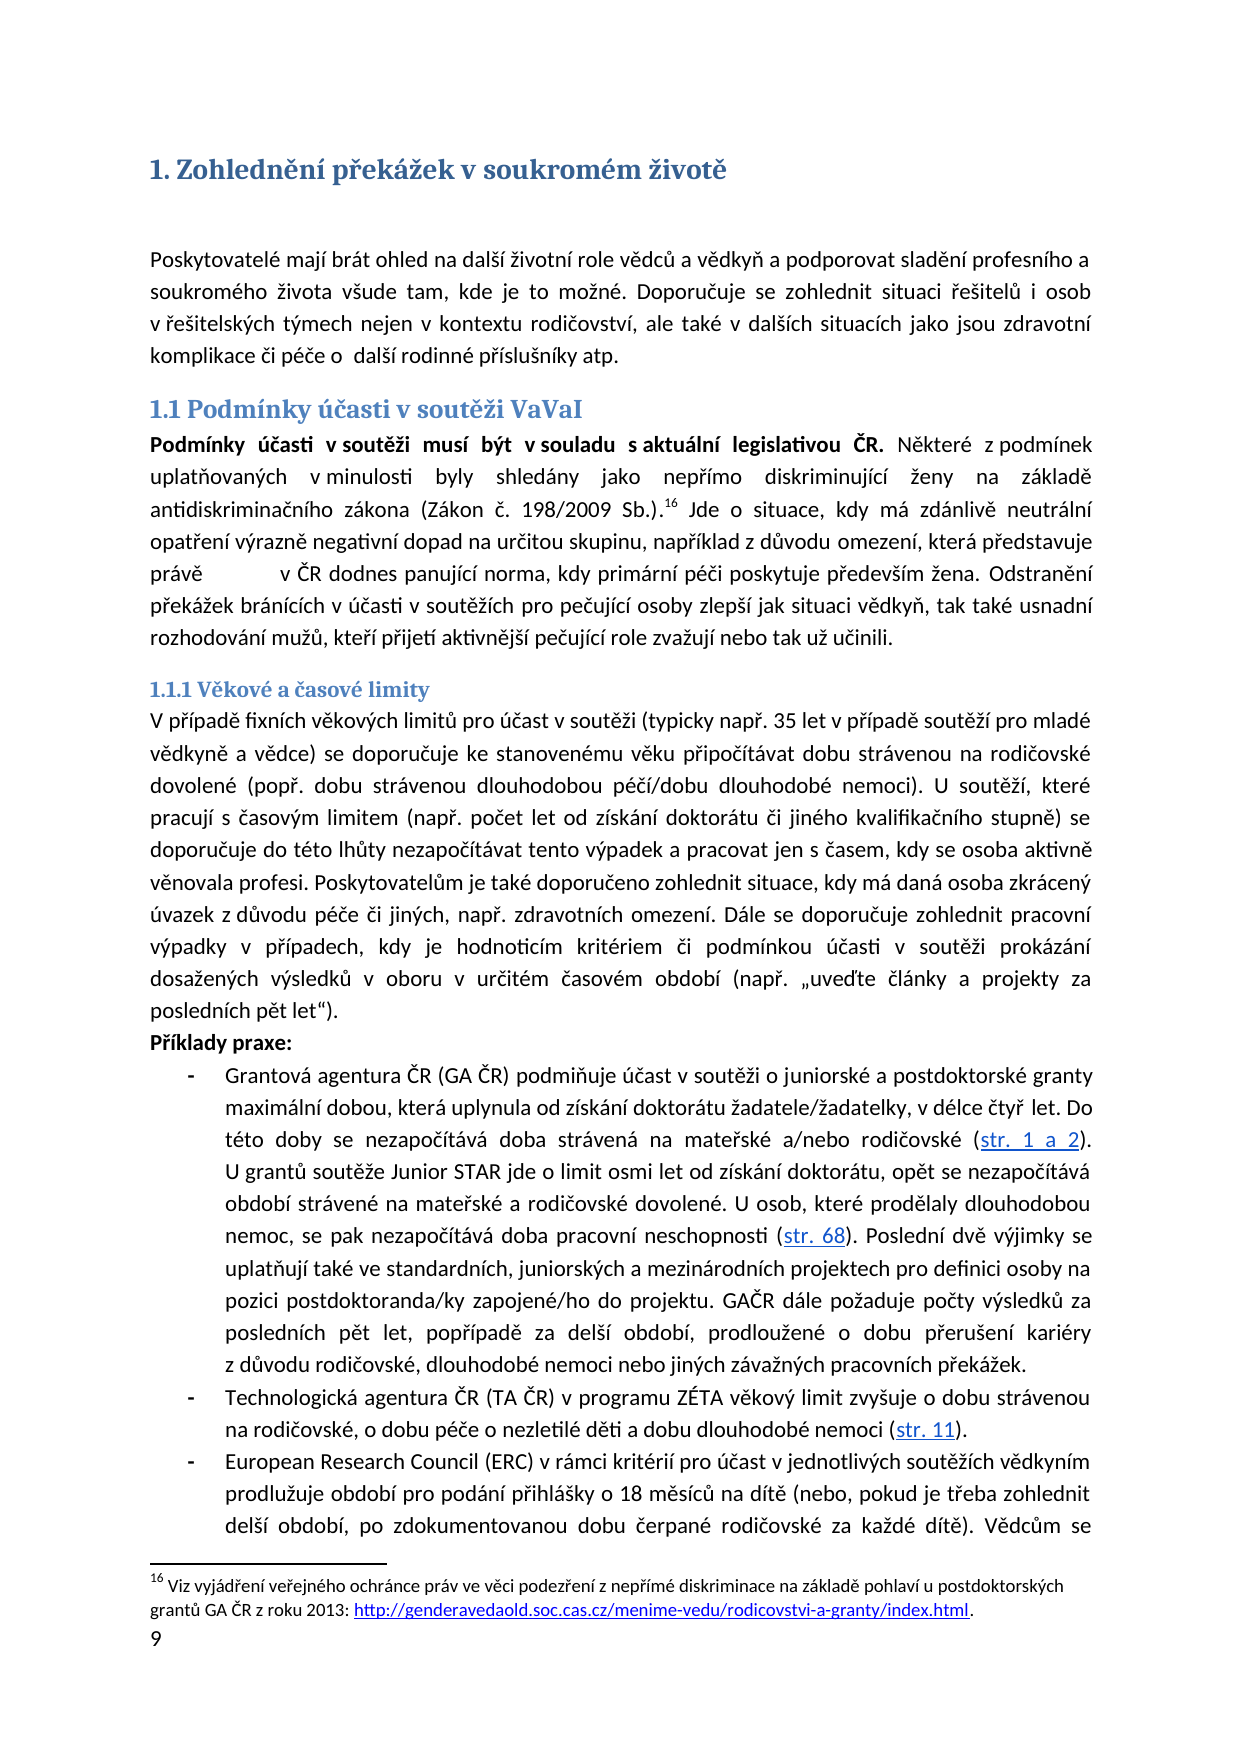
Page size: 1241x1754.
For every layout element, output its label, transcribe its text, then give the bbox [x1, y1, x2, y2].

text Příklady praxe: [150, 1028, 1093, 1057]
subtitle 1.1.1 Věkové a časové limity [150, 676, 1093, 703]
text Podmínky účasti v soutěži musí být v souladu s aktuální legislativou ČR. Některé z podmínek uplatňovaných v minulosti byly shledány jako nepřímo diskriminující ženy na základě antidiskriminačního zákona (Zákon č. 198/2009 Sb.). Jde o situace, kdy má zdánlivě neutrální opatření výrazně negativní dopad na určitou skupinu, například z důvodu omezení, která představuje právě v ČR dodnes panující norma, kdy primární péči poskytuje především žena. Odstranění překážek bránících v účasti v soutěžích pro pečující osoby zlepší jak situaci vědkyň, tak také usnadní rozhodování mužů, kteří přijetí aktivnější pečující role zvažují nebo tak už učinili. [150, 430, 1093, 651]
subtitle 1.1 Podmínky účasti v soutěži VaVaI [150, 394, 1093, 426]
subtitle 1. Zohlednění překážek v soukromém životě [150, 153, 1093, 187]
text V případě fixních věkových limitů pro účast v soutěži (typicky např. 35 let v případě soutěží pro mladé vědkyně a vědce) se doporučuje ke stanovenému věku připočítávat dobu strávenou na rodičovské dovolené (popř. dobu strávenou dlouhodobou péčí/dobu dlouhodobé nemoci). U soutěží, které pracují s časovým limitem (např. počet let od získání doktorátu či jiného kvalifikačního stupně) se doporučuje do této lhůty nezapočítávat tento výpadek a pracovat jen s časem, kdy se osoba aktivně věnovala profesi. Poskytovatelům je také doporučeno zohlednit situace, kdy má daná osoba zkrácený úvazek z důvodu péče či jiných, např. zdravotních omezení. Dále se doporučuje zohlednit pracovní výpadky v případech, kdy je hodnoticím kritériem či podmínkou účasti v soutěži prokázání dosažených výsledků v oboru v určitém časovém období (např. „uveďte články a projekty za posledních pět let“). [150, 707, 1093, 1024]
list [187, 1447, 1093, 1539]
list Technologická agentura ČR (TA ČR) v programu ZÉTA věkový limit zvyšuje o dobu strávenou na rodičovské, o dobu péče o nezletilé děti a dobu dlouhodobé nemoci (str. 11). [187, 1383, 1093, 1443]
list Grantová agentura ČR (GA ČR) podmiňuje účast v soutěži o juniorské a postdoktorské granty maximální dobou, která uplynula od získání doktorátu žadatele/žadatelky, v délce čtyř let. Do této doby se nezapočítává doba strávená na mateřské a/nebo rodičovské (str. 1 a 2). U grantů soutěže Junior STAR jde o limit osmi let od získání doktorátu, opět se nezapočítává období strávené na mateřské a rodičovské dovolené. U osob, které prodělaly dlouhodobou nemoc, se pak nezapočítává doba pracovní neschopnosti (str. 68). Poslední dvě výjimky se uplatňují také ve standardních, juniorských a mezinárodních projektech pro definici osoby na pozici postdoktoranda/ky zapojené/ho do projektu. GAČR dále požaduje počty výsledků za posledních pět let, popřípadě za delší období, prodloužené o dobu přerušení kariéry z důvodu rodičovské, dlouhodobé nemoci nebo jiných závažných pracovních překážek. [187, 1061, 1093, 1378]
text Poskytovatelé mají brát ohled na další životní role vědců a vědkyň a podporovat sladění profesního a soukromého života všude tam, kde je to možné. Doporučuje se zohlednit situaci řešitelů i osob v řešitelských týmech nejen v kontextu rodičovství, ale také v dalších situacích jako jsou zdravotní komplikace či péče o další rodinné příslušníky atp. [150, 245, 1093, 369]
